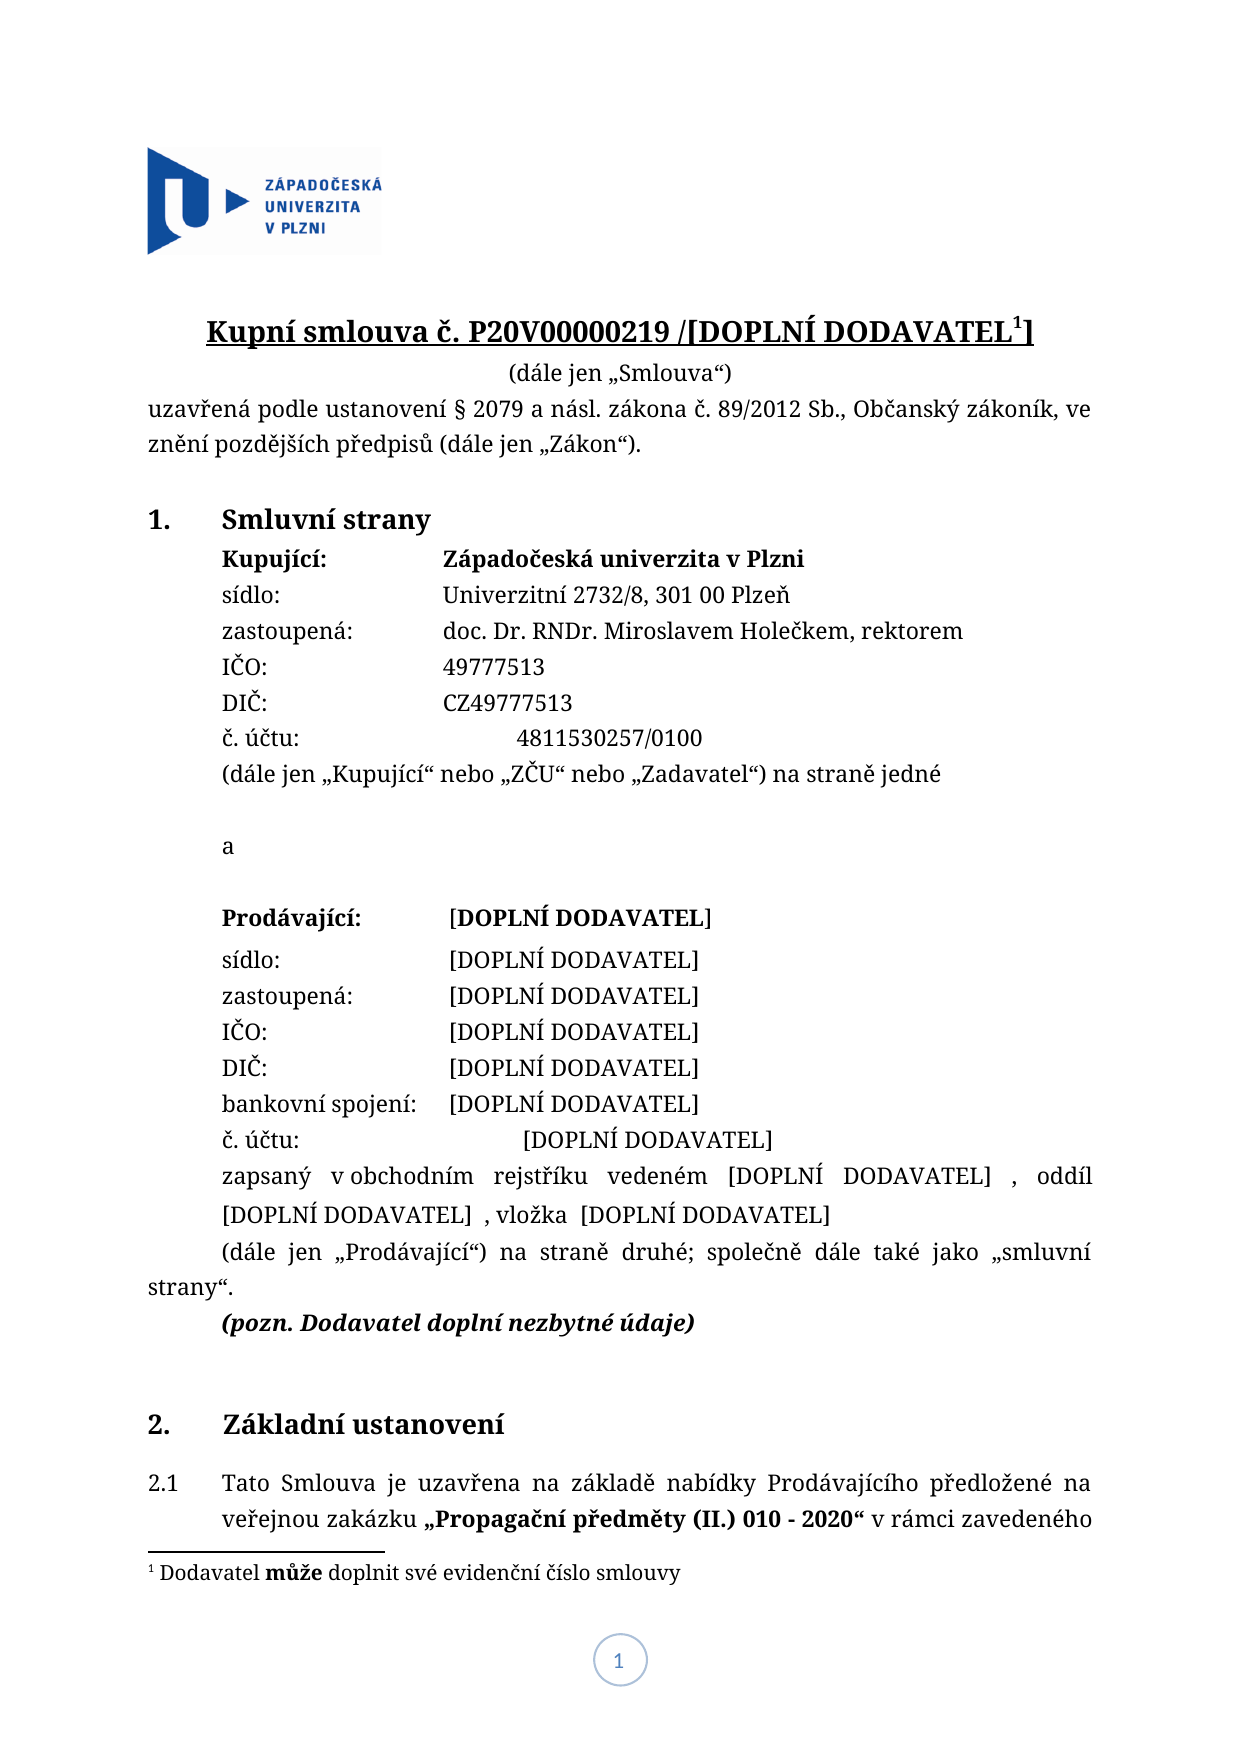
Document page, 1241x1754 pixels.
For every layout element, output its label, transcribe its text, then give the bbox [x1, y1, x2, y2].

text (pozn. Dodavatel doplní nezbytné údaje) [148, 1307, 1092, 1338]
text bankovní spojení: [DOPLNÍ DODAVATEL] [148, 1088, 1092, 1119]
text sídlo: Univerzitní 2732/8, 301 00 Plzeň [222, 579, 1092, 610]
list Smluvní strany [148, 500, 1092, 537]
text Prodávající: [DOPLNÍ DODAVATEL] [148, 902, 1092, 933]
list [148, 1467, 1092, 1534]
text (dále jen „Kupující“ nebo „ZČU“ nebo „Zadavatel“) na straně jedné [222, 758, 1092, 789]
text (dále jen „Prodávající“) na straně druhé; společně dále také jako „smluvní strany“. [148, 1235, 1092, 1303]
text zapsaný v obchodním rejstříku vedeném [DOPLNÍ DODAVATEL] , oddíl [DOPLNÍ DODAVATEL] , vložka [DOPLNÍ DODAVATEL] [222, 1160, 1092, 1230]
text Kupující: Západočeská univerzita v Plzni [222, 543, 1092, 574]
text zastoupená: doc. Dr. RNDr. Miroslavem Holečkem, rektorem [222, 614, 1092, 646]
text č. účtu: [DOPLNÍ DODAVATEL] [222, 1124, 1092, 1155]
text DIČ: CZ49777513 [222, 686, 1092, 718]
text DIČ: [DOPLNÍ DODAVATEL] [222, 1052, 1092, 1083]
picture [147, 147, 382, 255]
text sídlo: [DOPLNÍ DODAVATEL] [222, 944, 1092, 976]
text zastoupená: [DOPLNÍ DODAVATEL] [222, 980, 1092, 1011]
list Základní ustanovení [148, 1406, 1092, 1443]
text IČO: [DOPLNÍ DODAVATEL] [222, 1016, 1092, 1047]
text Kupní smlouva č. P20V00000219 /[DOPLNÍ DODAVATEL] [148, 311, 1092, 351]
text č. účtu: 4811530257/0100 [222, 722, 1092, 754]
text a [222, 830, 1092, 861]
text IČO: 49777513 [222, 651, 1092, 682]
text uzavřená podle ustanovení § 2079 a násl. zákona č. 89/2012 Sb., Občanský zákoník, ve znění pozdějších předpisů (dále jen „Zákon“). [148, 392, 1092, 460]
text (dále jen „Smlouva“) [148, 357, 1092, 388]
